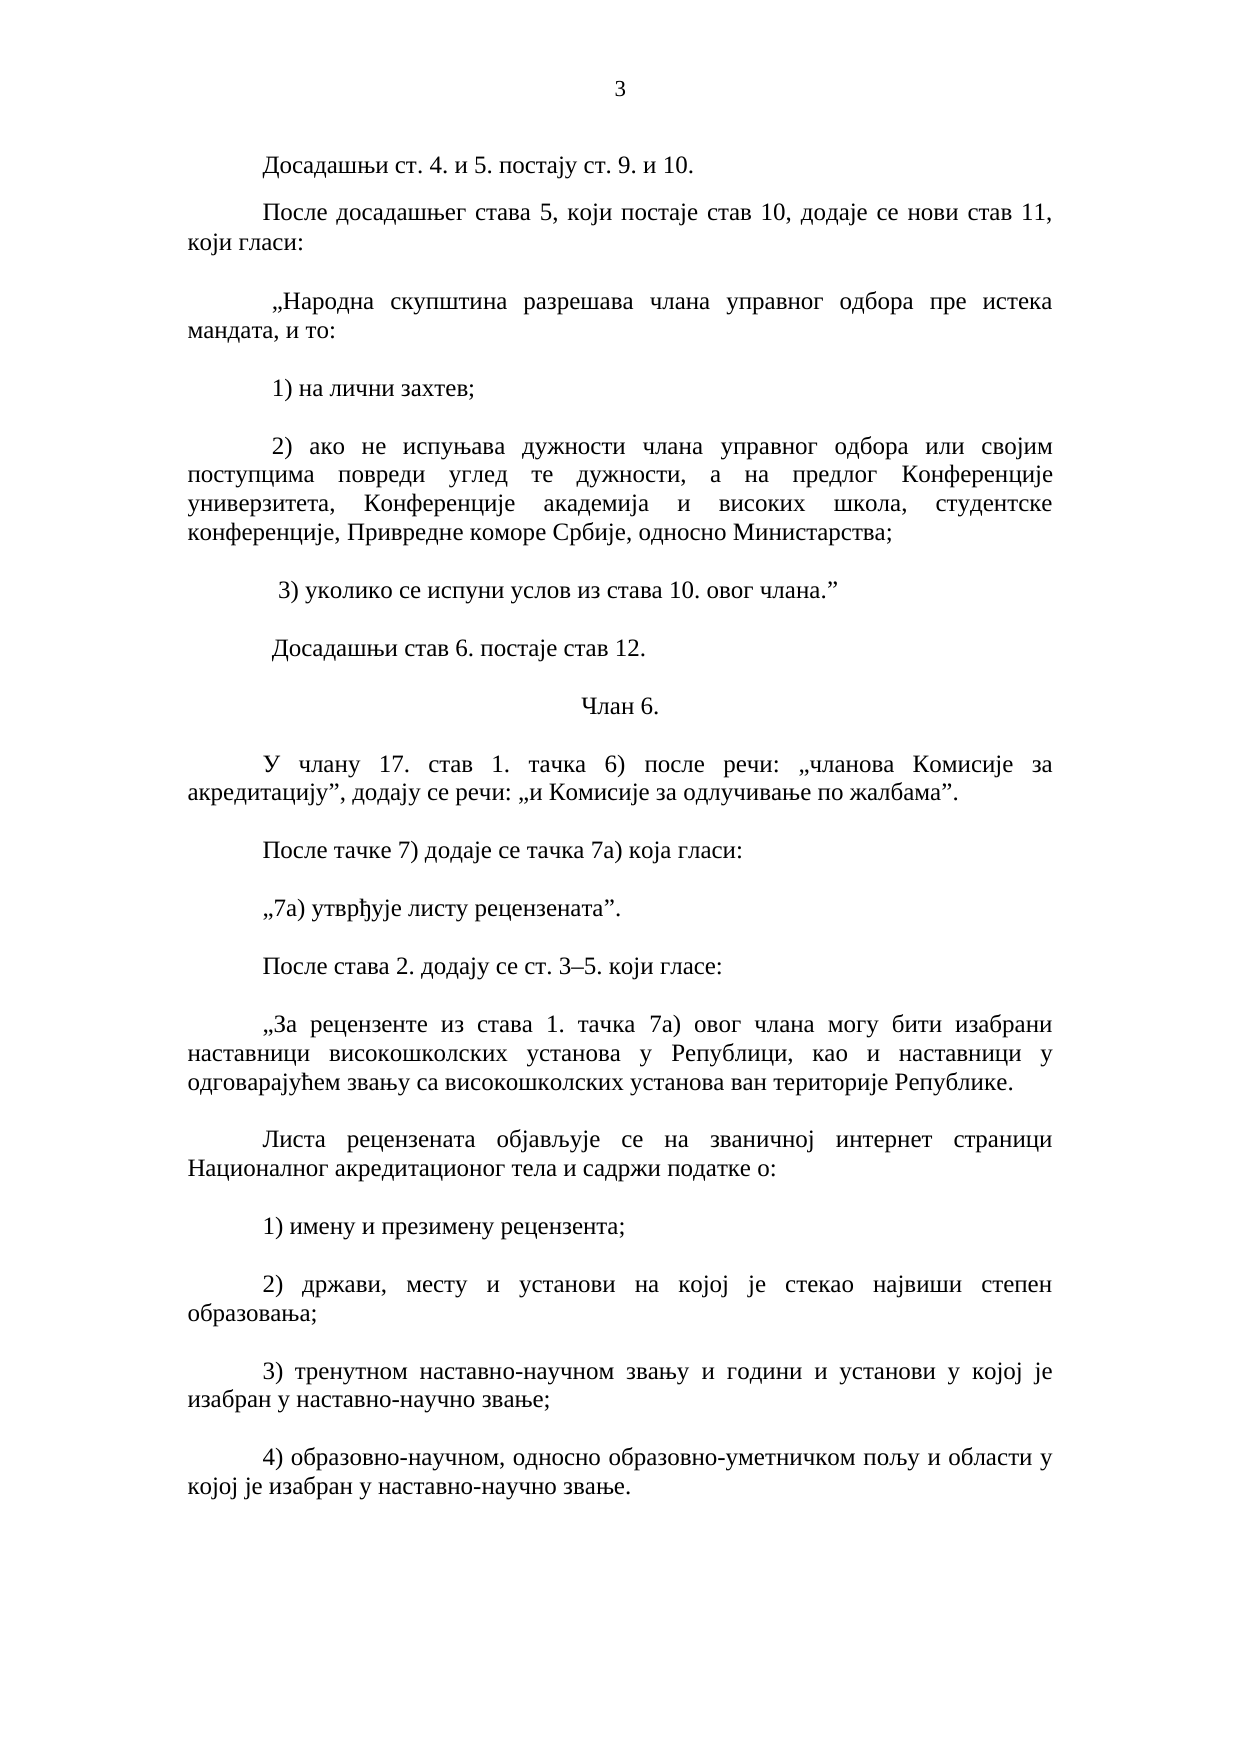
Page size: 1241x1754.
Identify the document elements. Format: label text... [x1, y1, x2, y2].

text 2) држави, месту и установи на којој је стекао највиши степен образовања; [187, 1269, 1053, 1327]
text „За рецензенте из става 1. тачка 7а) овог члана могу бити изабрани наставници високошколских установа у Републици, као и наставници у одговарајућем звању са високошколских установа ван територије Републике. [187, 1009, 1053, 1095]
text Члан 6. [187, 691, 1053, 719]
text После тачке 7) додаје се тачка 7а) која гласи: [187, 835, 1053, 864]
text Досадашњи ст. 4. и 5. постају ст. 9. и 10. [187, 150, 1053, 179]
text 2) ако не испуњава дужности члана управног одбора или својим поступцима повреди углед те дужности, а на предлог Конференције универзитета, Конференције академија и високих школа, студентске конференције, Привредне коморе Србије, односно Министарства; [187, 431, 1053, 546]
text После става 2. додају се ст. 3–5. који гласе: [187, 951, 1053, 980]
text После досадашњег става 5, који постаје став 10, додаје се нови став 11, који гласи: [187, 197, 1053, 256]
text 3) уколико се испуни услов из става 10. овог члана.” [187, 575, 1053, 604]
text У члану 17. став 1. тачка 6) после речи: „чланова Комисије за акредитацију”, додају се речи: „и Комисије за одлучивање по жалбама”. [187, 749, 1053, 806]
text 1) имену и презимену рецензента; [187, 1211, 1053, 1240]
text „7а) утврђује листу рецензената”. [187, 893, 1053, 922]
text 3) тренутном наставно-научном звању и години и установи у којој је изабран у наставно-научно звање; [187, 1356, 1053, 1413]
text „Народна скупштина разрешава члана управног одбора пре истека мандата, и то: [187, 286, 1053, 344]
text 4) образовно-научном, односно образовно-уметничком пољу и области у којој је изабран у наставно-научно звање. [187, 1442, 1053, 1500]
text Листа рецензената објављује се на званичној интернет страници Националног акредитационог тела и садржи податке о: [187, 1124, 1053, 1182]
text 1) на лични захтев; [187, 373, 1053, 402]
text Досадашњи став 6. постаје став 12. [187, 633, 1053, 662]
